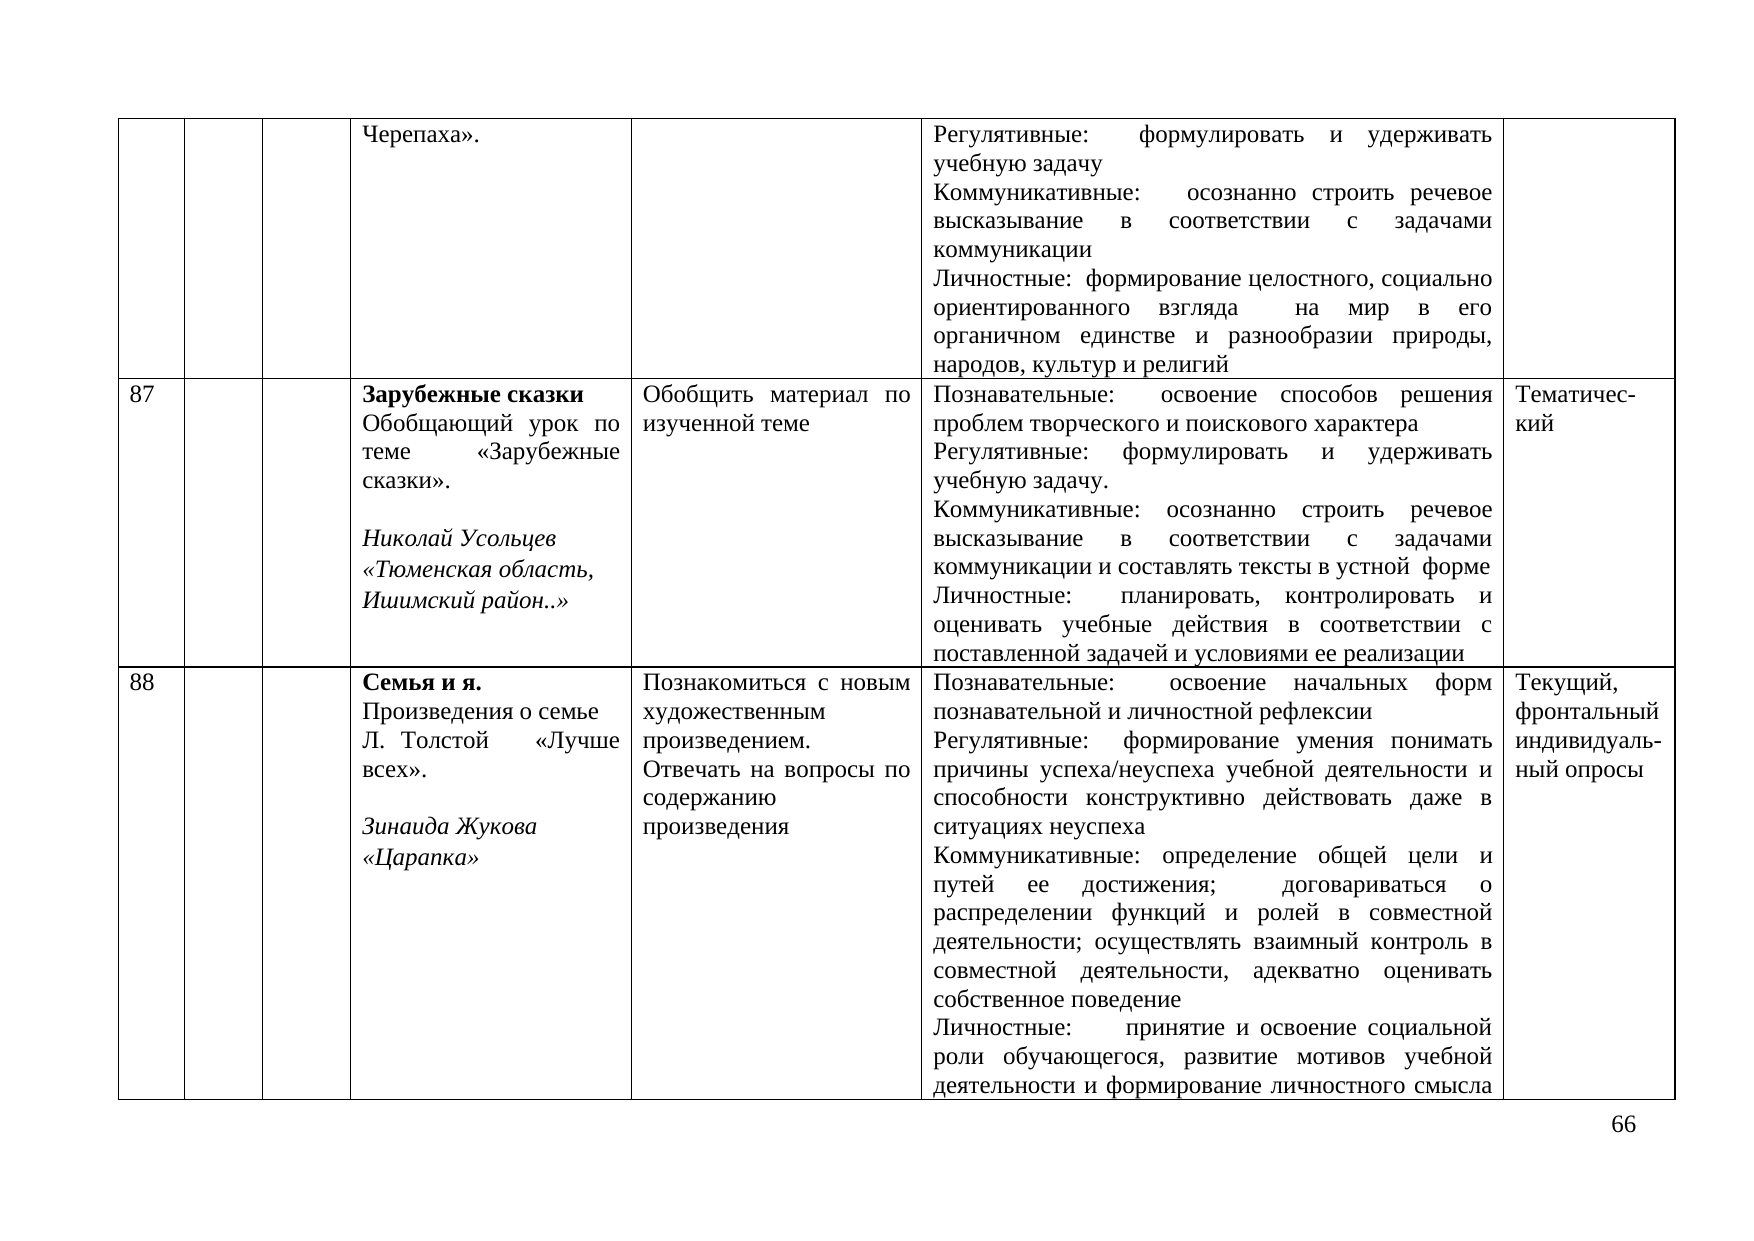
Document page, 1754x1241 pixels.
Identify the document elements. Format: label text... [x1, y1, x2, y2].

table_cell 88 [119, 668, 184, 1099]
table_cell Зарубежные сказки Обобщающий урок по теме «Зарубежные сказки». Николай Усольцев «Тюменская область, Ишимский район..» [351, 379, 631, 666]
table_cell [922, 119, 1503, 378]
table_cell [351, 119, 631, 378]
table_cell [632, 119, 921, 378]
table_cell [922, 668, 1503, 1099]
table_cell [185, 668, 262, 1099]
table_cell [263, 379, 350, 666]
table_cell Тематичес-кий [1504, 379, 1674, 666]
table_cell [1504, 668, 1674, 1099]
table_cell [185, 119, 262, 378]
table_cell Познавательные: освоение способов решения проблем творческого и поискового характера Регулятивные: формулировать и удерживать учебную задачу. Коммуникативные: осознанно строить речевое высказывание в соответствии с задачами коммуникации и составлять тексты в устной форме Личностные: планировать, контролировать и оценивать учебные действия в соответствии с поставленной задачей и условиями ее реализации [922, 379, 1503, 666]
table_cell [185, 379, 262, 666]
table_cell Обобщить материал по изученной теме [632, 379, 921, 666]
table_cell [632, 668, 921, 1099]
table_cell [1504, 119, 1674, 378]
table_cell [263, 668, 350, 1099]
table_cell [351, 668, 631, 1099]
table_cell 86 [119, 119, 184, 378]
table_cell 87 [119, 379, 184, 666]
table_cell [263, 119, 350, 378]
